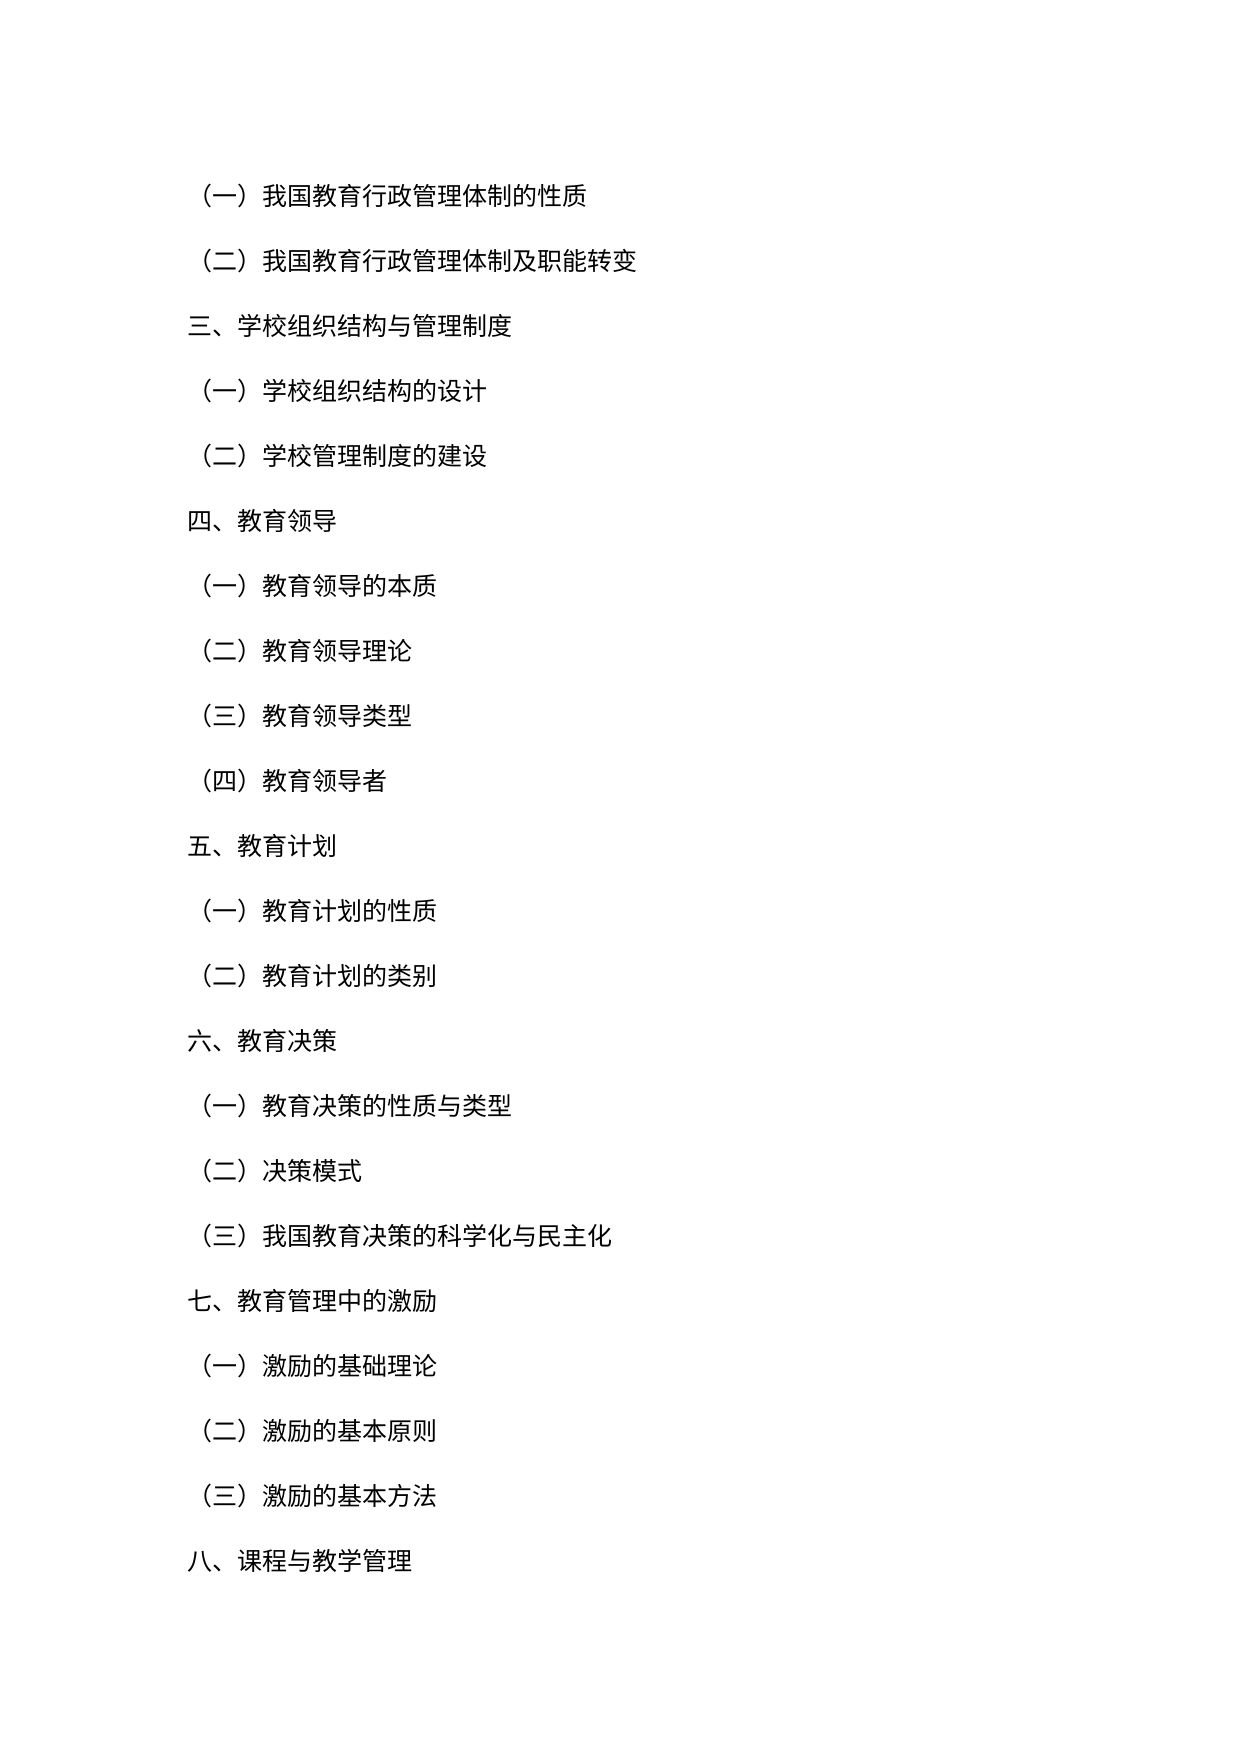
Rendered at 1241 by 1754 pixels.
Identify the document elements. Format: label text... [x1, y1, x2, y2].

text （一）教育计划的性质 [187, 877, 1053, 942]
text （三）我国教育决策的科学化与民主化 [187, 1202, 1053, 1267]
text 四、教育领导 [187, 487, 1053, 552]
text （二）激励的基本原则 [187, 1397, 1053, 1462]
text （三）教育领导类型 [187, 682, 1053, 747]
text （一）激励的基础理论 [187, 1332, 1053, 1397]
text 八、课程与教学管理 [187, 1527, 1053, 1592]
text （二）教育计划的类别 [187, 942, 1053, 1007]
text 三、学校组织结构与管理制度 [187, 292, 1053, 357]
text （二）教育领导理论 [187, 617, 1053, 682]
text 七、教育管理中的激励 [187, 1267, 1053, 1332]
text （一）教育领导的本质 [187, 552, 1053, 617]
text 五、教育计划 [187, 812, 1053, 877]
text （二）我国教育行政管理体制及职能转变 [187, 227, 1053, 292]
text （二）学校管理制度的建设 [187, 422, 1053, 487]
text （一）我国教育行政管理体制的性质 [187, 162, 1053, 227]
text （三）激励的基本方法 [187, 1462, 1053, 1527]
text （一）学校组织结构的设计 [187, 357, 1053, 422]
text （二）决策模式 [187, 1137, 1053, 1202]
text 六、教育决策 [187, 1007, 1053, 1072]
text （四）教育领导者 [187, 747, 1053, 812]
text （一）教育决策的性质与类型 [187, 1072, 1053, 1137]
